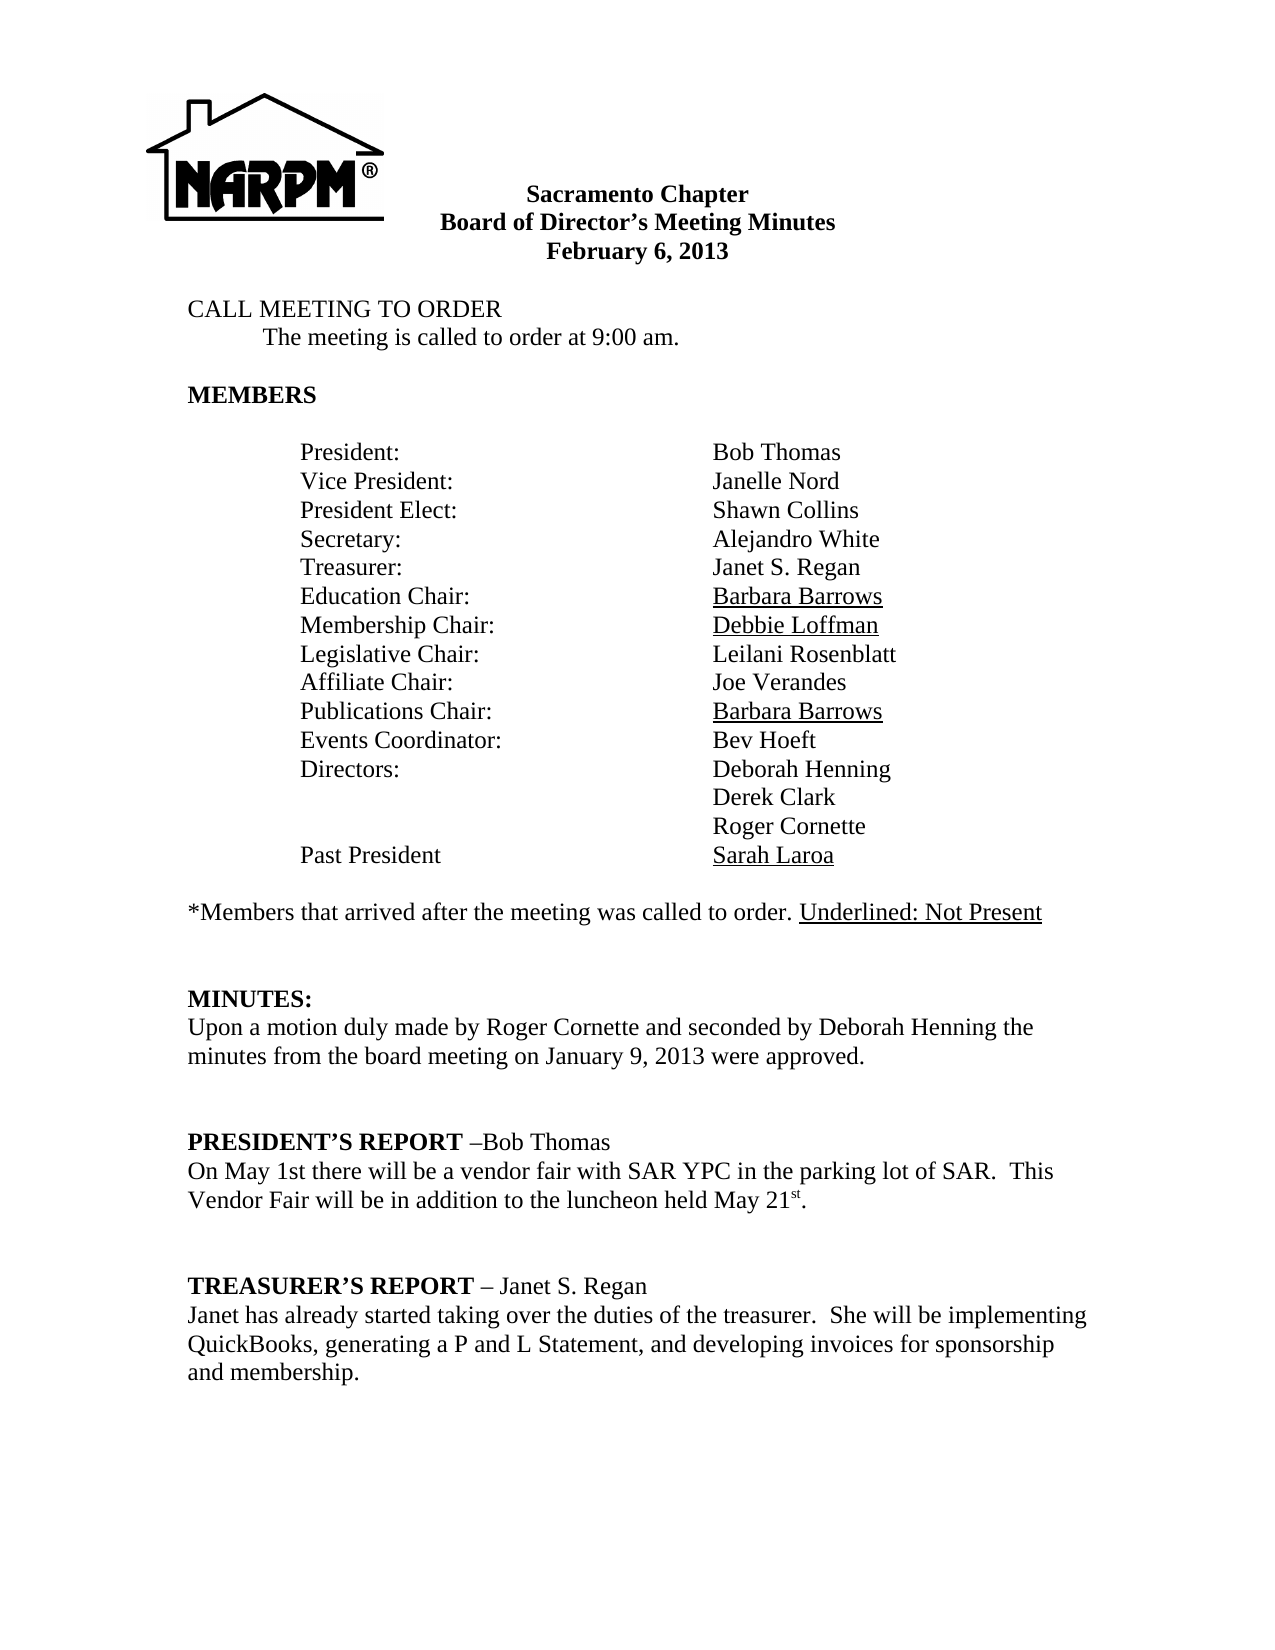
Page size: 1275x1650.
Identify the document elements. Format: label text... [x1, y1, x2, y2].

text The meeting is called to order at . [187, 322, 1087, 351]
text President Elect: Shawn Collins [300, 495, 1087, 524]
text Education Chair: Barbara Barrows [300, 581, 1087, 610]
text Treasurer: Janet S. Regan [300, 552, 1087, 581]
text Derek Clark [300, 782, 1087, 811]
text Affiliate Chair: Joe Verandes [300, 667, 1087, 696]
text Vice President: Janelle Nord [300, 466, 1087, 495]
text Janet has already started taking over the duties of the treasurer. She will be implementing QuickBooks, generating a P and L Statement, and developing invoices for sponsorship and membership. [187, 1300, 1087, 1386]
text Upon a motion duly made by Roger Cornette and seconded by Deborah Henning the minutes from the board meeting on were approved. [187, 1012, 1087, 1070]
text Directors: Deborah Henning [300, 754, 1087, 782]
text CALL MEETING TO ORDER [187, 294, 1087, 322]
text President: Bob Thomas [300, 437, 1087, 466]
text *Members that arrived after the meeting was called to order. Underlined: Not Present [187, 897, 1087, 926]
text Publications Chair: Barbara Barrows [300, 696, 1087, 725]
text Roger Cornette [637, 811, 1087, 840]
text MINUTES: [187, 984, 1087, 1012]
text Legislative Chair: Leilani Rosenblatt [300, 639, 1087, 667]
text Board of Director’s Meeting Minutes [187, 207, 1087, 236]
text MEMBERS [187, 380, 1087, 409]
text On May 1st there will be a vendor fair with SAR YPC in the parking lot of SAR. This Vendor Fair will be in addition to the luncheon held May 21st. [187, 1156, 1087, 1214]
text Past President Sarah Laroa [187, 840, 1087, 869]
text TREASURER’S REPORT – Janet S. Regan [187, 1271, 1087, 1300]
text Secretary: Alejandro White [300, 524, 1087, 552]
text Membership Chair: Debbie Loffman [300, 610, 1087, 639]
picture [146, 93, 384, 221]
text Chapter [384, 179, 1087, 207]
text PRESIDENT’S REPORT –Bob Thomas [187, 1127, 1087, 1156]
text Events Coordinator: Bev Hoeft [300, 725, 1087, 754]
